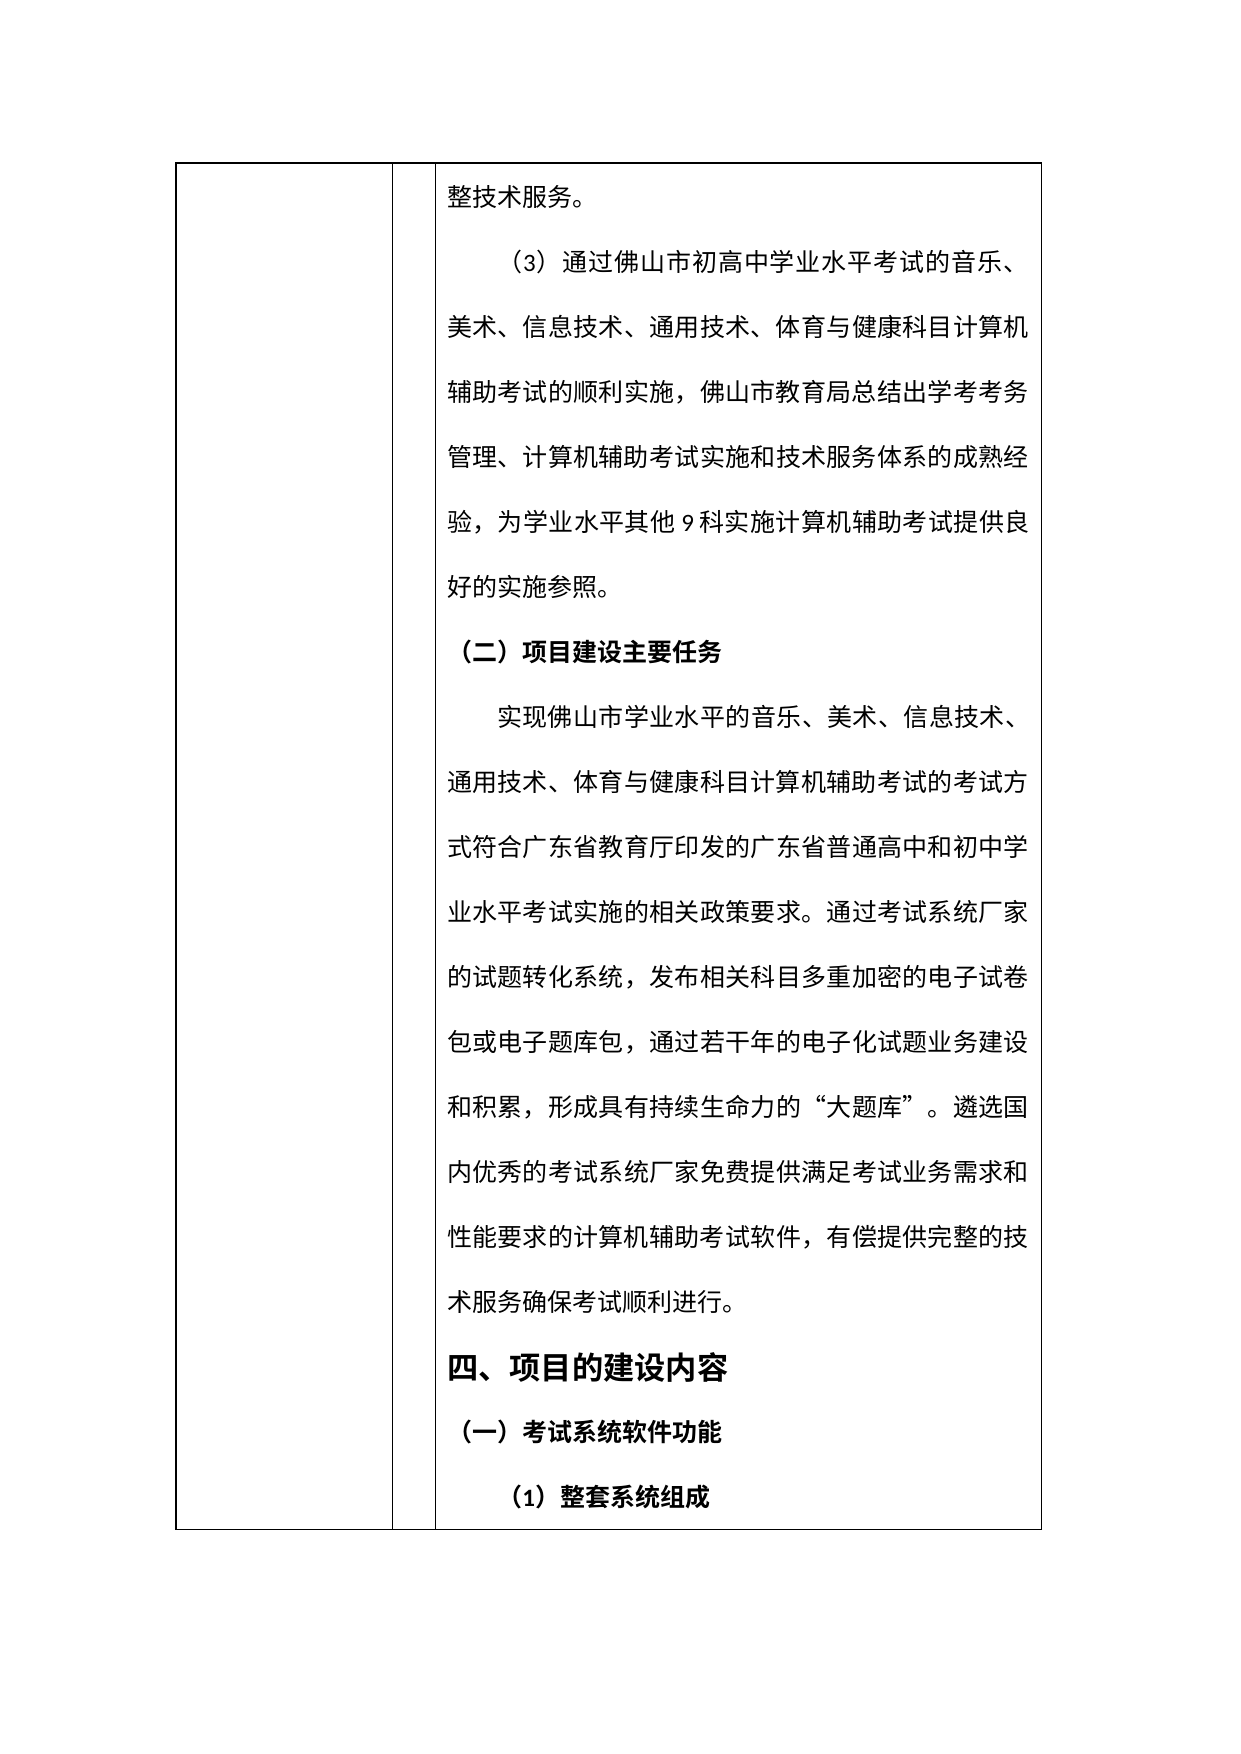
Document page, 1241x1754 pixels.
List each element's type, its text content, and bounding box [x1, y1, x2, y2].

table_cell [436, 164, 1041, 1528]
table_cell 1 [393, 164, 435, 1528]
table_cell [177, 164, 392, 1528]
